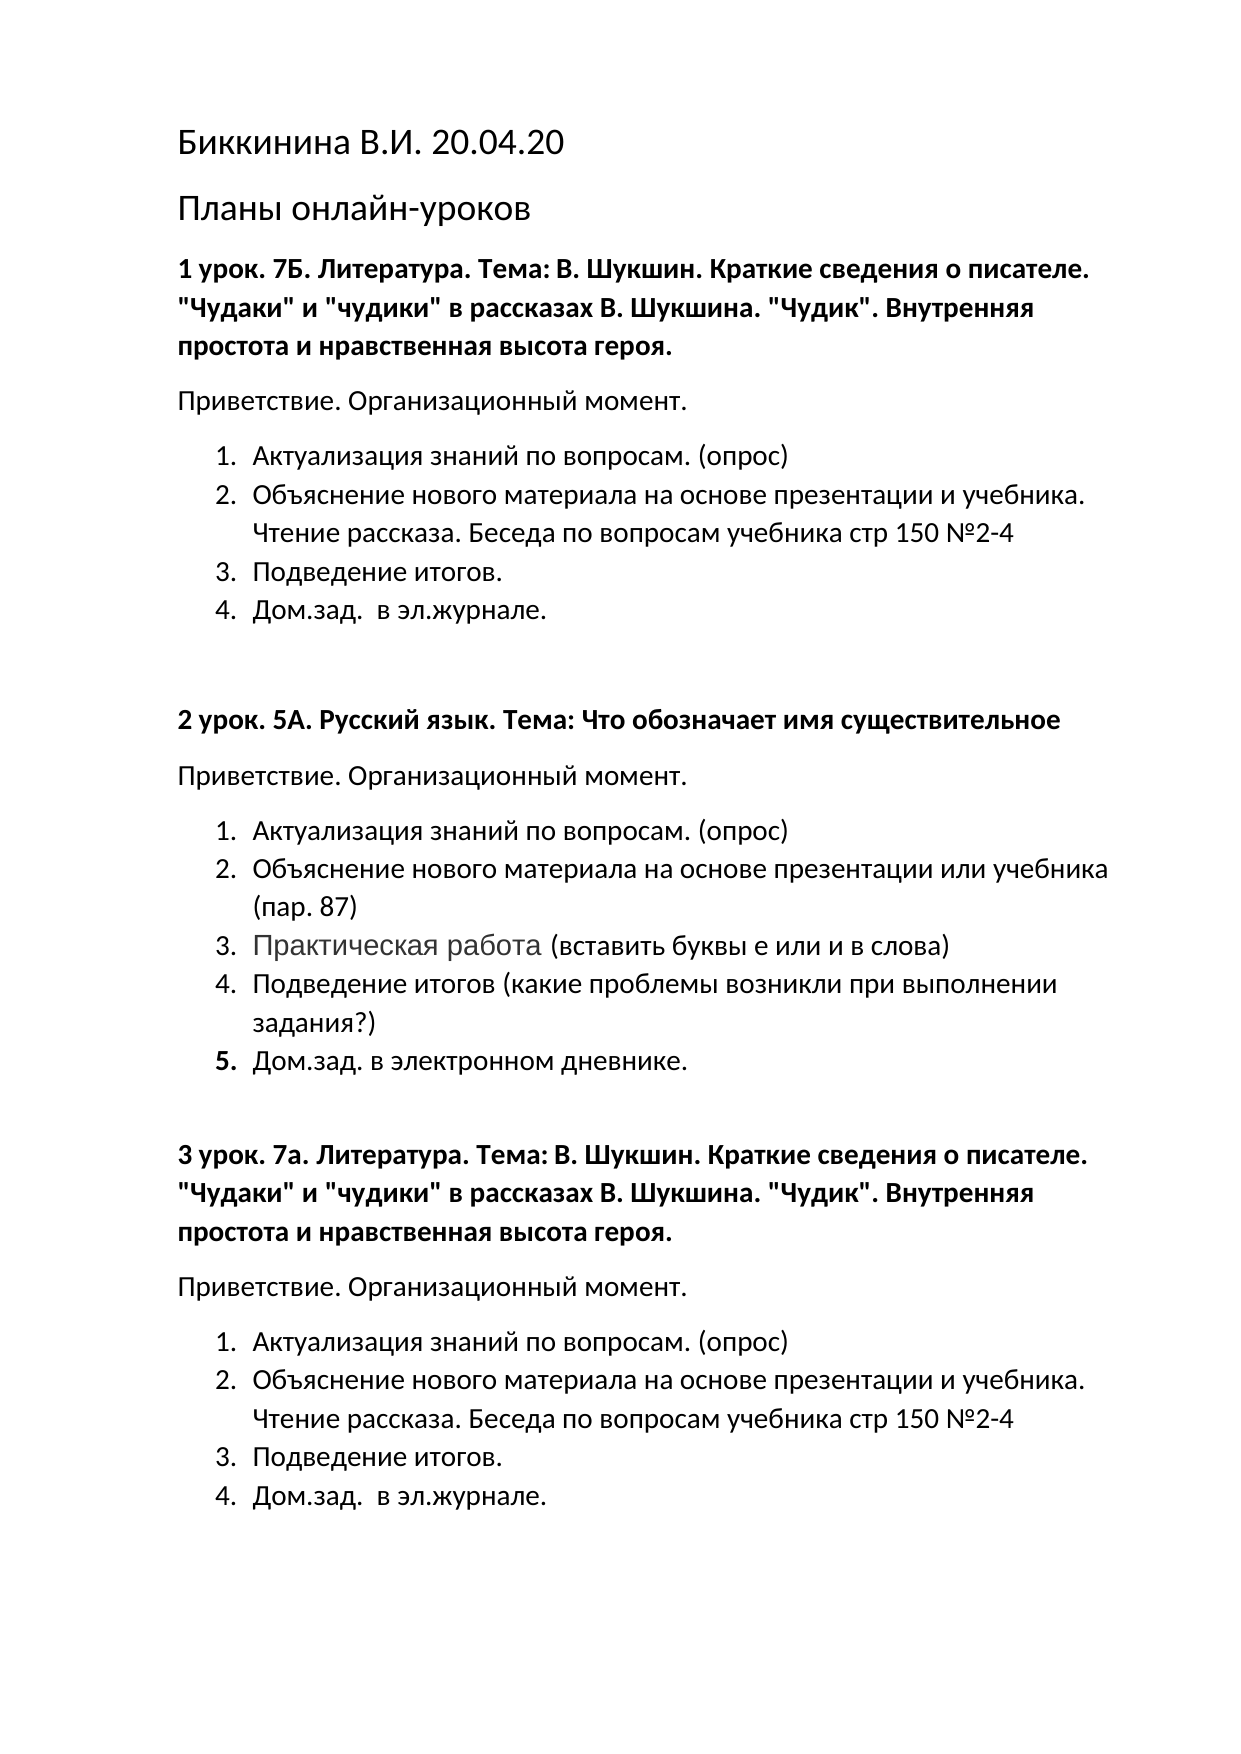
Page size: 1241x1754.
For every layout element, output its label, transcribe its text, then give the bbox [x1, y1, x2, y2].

list Актуализация знаний по вопросам. (опрос) [215, 437, 1152, 473]
text Приветствие. Организационный момент. [177, 382, 1152, 418]
list Дом.зад. в эл.журнале. [215, 1477, 1152, 1512]
list Дом.зад. в электронном дневнике. [215, 1042, 1152, 1078]
list Актуализация знаний по вопросам. (опрос) [215, 1323, 1152, 1358]
text Планы онлайн-уроков [177, 184, 1152, 230]
list Объяснение нового материала на основе презентации или учебника (пар. 87) [215, 850, 1152, 924]
list Чтение рассказа. Беседа по вопросам учебника стр 150 №2-4 [252, 1400, 1152, 1435]
text 1 урок. 7Б. Литература. Тема: В. Шукшин. Краткие сведения о писателе. "Чудаки" и "чудики" в рассказах В. Шукшина. "Чудик". Внутренняя простота и нравственная высота героя. [177, 250, 1152, 363]
list Практическая работа (вставить буквы е или и в слова) [215, 927, 1152, 963]
text 2 урок. 5А. Русский язык. Тема: Что обозначает имя существительное [177, 701, 1152, 737]
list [215, 1361, 1152, 1397]
text Биккинина В.И. 20.04.20 [177, 118, 1152, 164]
list Актуализация знаний по вопросам. (опрос) [215, 812, 1152, 847]
list Объяснение нового материала на основе презентации и учебника. [215, 476, 1152, 512]
list Подведение итогов (какие проблемы возникли при выполнении задания?) [215, 965, 1152, 1039]
text Приветствие. Организационный момент. [177, 757, 1152, 792]
list Подведение итогов. [215, 1438, 1152, 1474]
text Приветствие. Организационный момент. [177, 1268, 1152, 1303]
list Дом.зад. в эл.журнале. [215, 591, 1152, 627]
list Подведение итогов. [215, 553, 1152, 588]
list Чтение рассказа. Беседа по вопросам учебника стр 150 №2-4 [252, 514, 1152, 550]
text 3 урок. 7а. Литература. Тема: В. Шукшин. Краткие сведения о писателе. "Чудаки" и "чудики" в рассказах В. Шукшина. "Чудик". Внутренняя простота и нравственная высота героя. [177, 1136, 1152, 1248]
